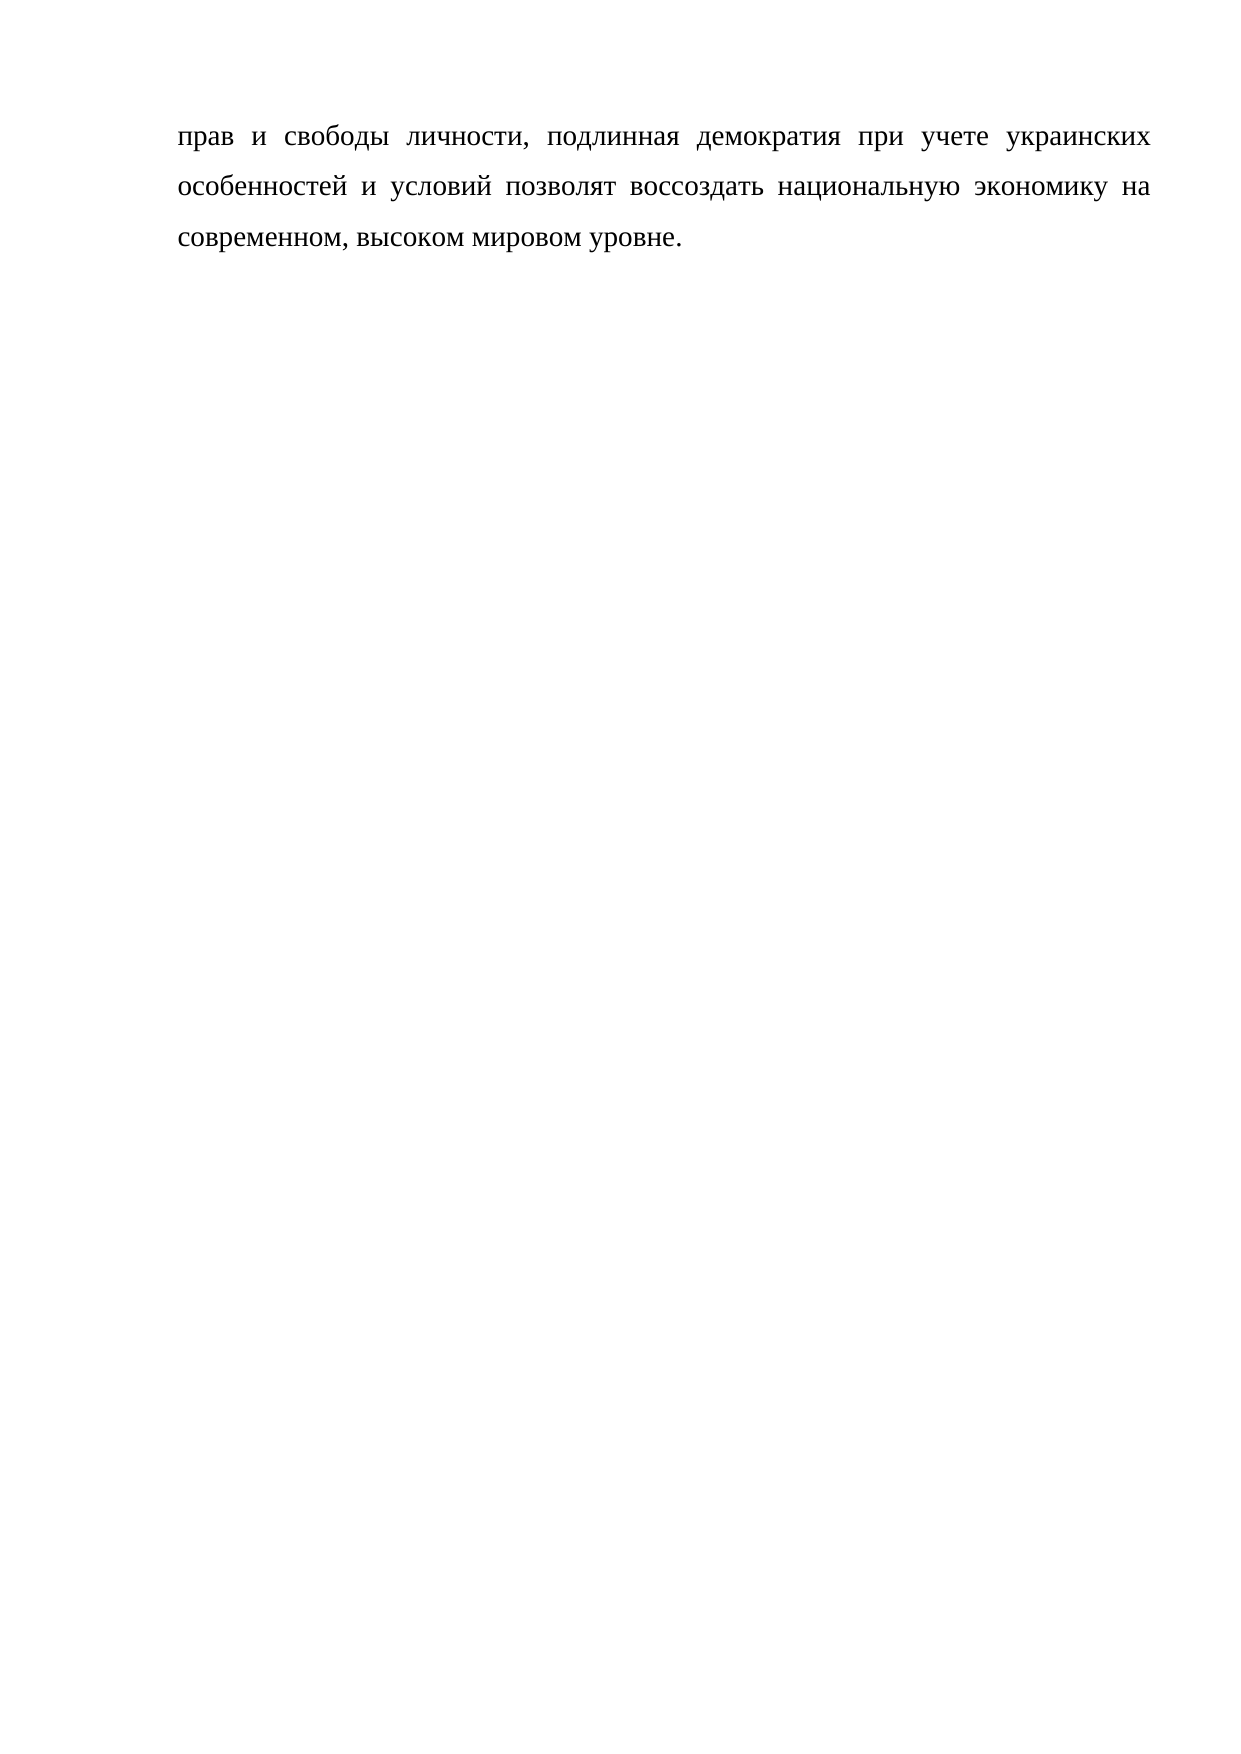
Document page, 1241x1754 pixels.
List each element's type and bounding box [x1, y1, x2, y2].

text [177, 118, 1152, 252]
